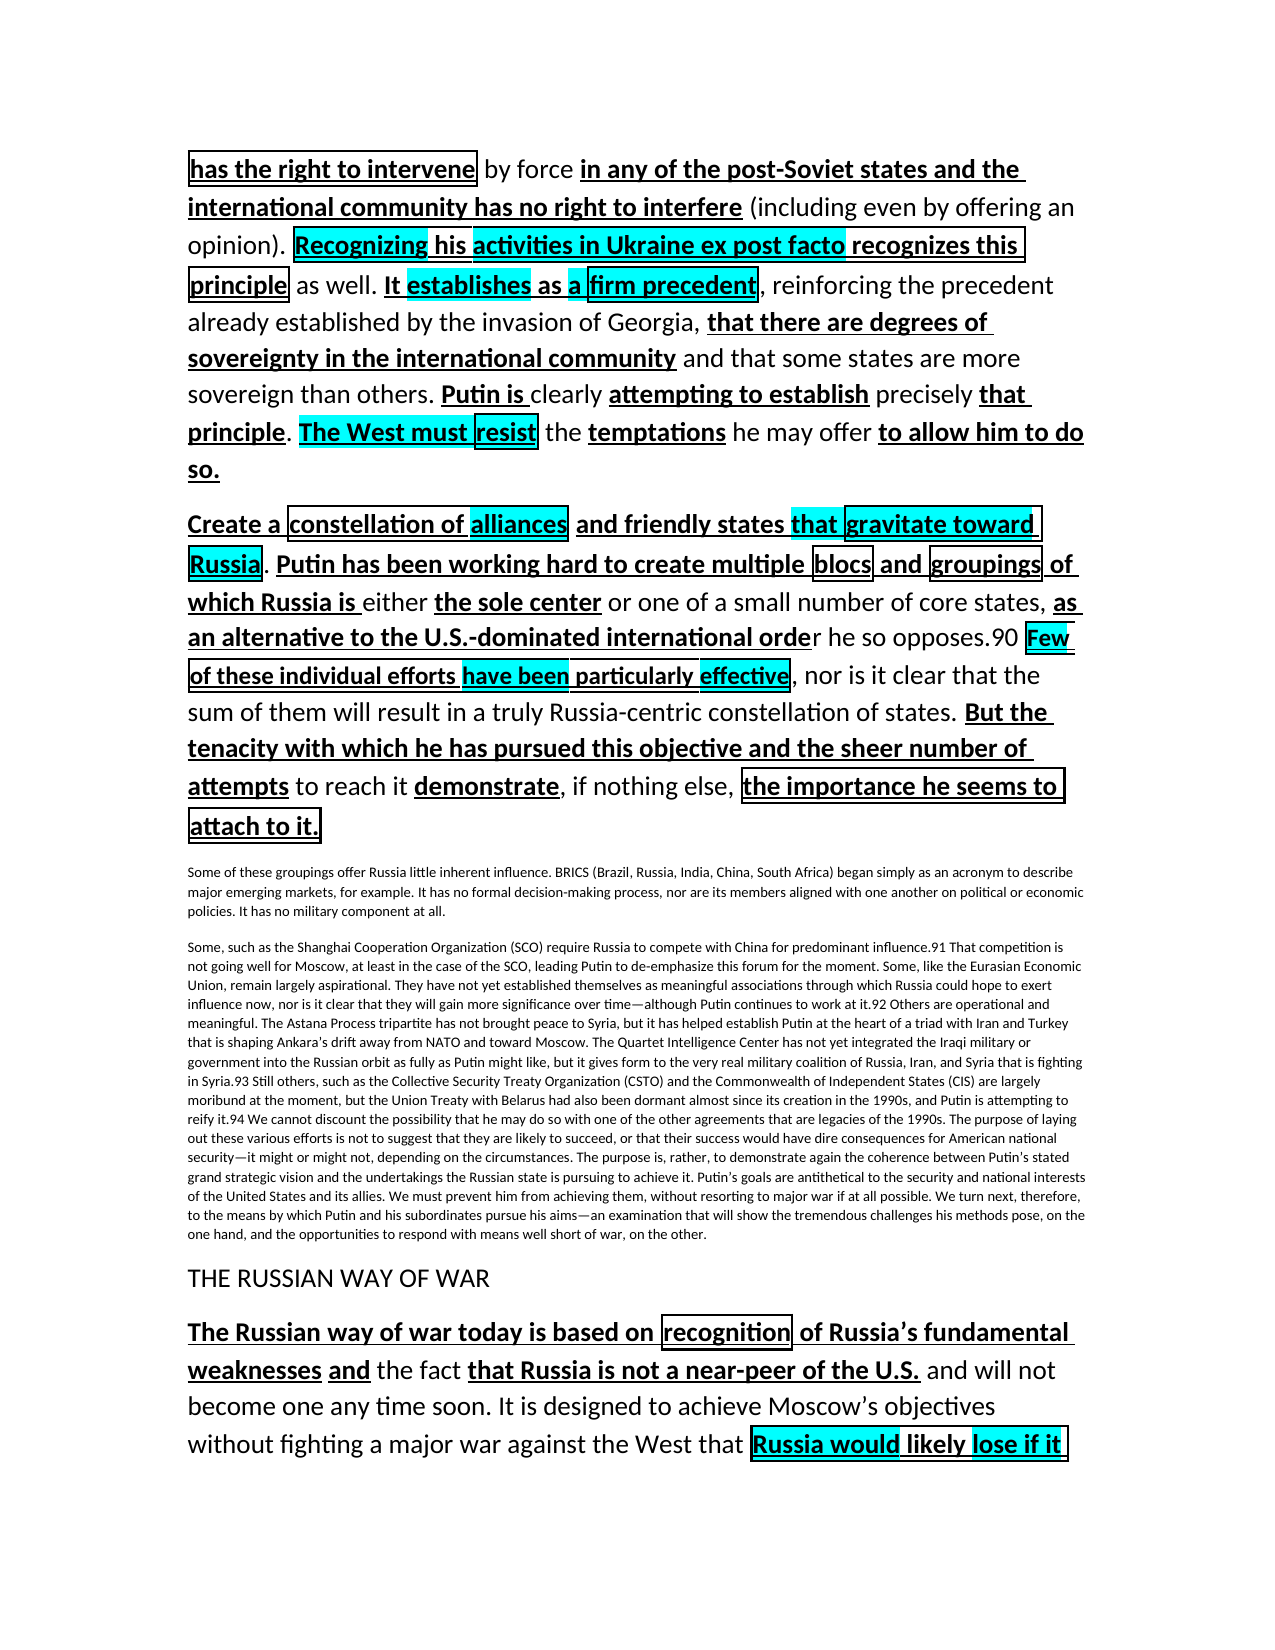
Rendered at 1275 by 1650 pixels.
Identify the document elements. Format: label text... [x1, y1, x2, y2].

text Some, such as the Shanghai Cooperation Organization (SCO) require Russia to compete with China for predominant influence.91 That competition is not going well for Moscow, at least in the case of the SCO, leading Putin to de-emphasize this forum for the moment. Some, like the Eurasian Economic Union, remain largely aspirational. They have not yet established themselves as meaningful associations through which Russia could hope to exert influence now, nor is it clear that they will gain more significance over time—although Putin continues to work at it.92 Others are operational and meaningful. The Astana Process tripartite has not brought peace to Syria, but it has helped establish Putin at the heart of a triad with Iran and Turkey that is shaping Ankara’s drift away from NATO and toward Moscow. The Quartet Intelligence Center has not yet integrated the Iraqi military or government into the Russian orbit as fully as Putin might like, but it gives form to the very real military coalition of Russia, Iran, and Syria that is fighting in Syria.93 Still others, such as the Collective Security Treaty Organization (CSTO) and the Commonwealth of Independent States (CIS) are largely moribund at the moment, but the Union Treaty with Belarus had also been dormant almost since its creation in the 1990s, and Putin is attempting to reify it.94 We cannot discount the possibility that he may do so with one of the other agreements that are legacies of the 1990s. The purpose of laying out these various efforts is not to suggest that they are likely to succeed, or that their success would have dire consequences for American national security—it might or might not, depending on the circumstances. The purpose is, rather, to demonstrate again the coherence between Putin’s stated grand strategic vision and the undertakings the Russian state is pursuing to achieve it. Putin’s goals are antithetical to the security and national interests of the United States and its allies. We must prevent him from achieving them, without resorting to major war if at all possible. We turn next, therefore, to the means by which Putin and his subordinates pursue his aims—an examination that will show the tremendous challenges his methods pose, on the one hand, and the opportunities to respond with means well short of war, on the other. [187, 938, 1087, 1243]
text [187, 150, 1087, 486]
text Create a constellation of alliances and friendly states that gravitate toward Russia. Putin has been working hard to create multiple blocs and groupings of which Russia is either the sole center or one of a small number of core states, as an alternative to the U.S.-dominated international order he so opposes.90 Few of these individual efforts have been particularly effective, nor is it clear that the sum of them will result in a truly Russia-centric constellation of states. But the tenacity with which he has pursued this objective and the sheer number of attempts to reach it demonstrate, if nothing else, the importance he seems to attach to it. [187, 505, 1087, 844]
text Some of these groupings offer Russia little inherent influence. BRICS (Brazil, Russia, India, China, South Africa) began simply as an acronym to describe major emerging markets, for example. It has no formal decision-making process, nor are its members aligned with one another on political or economic policies. It has no military component at all. [187, 864, 1087, 920]
text THE RUSSIAN WAY OF WAR [187, 1261, 1087, 1294]
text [187, 1313, 1087, 1462]
